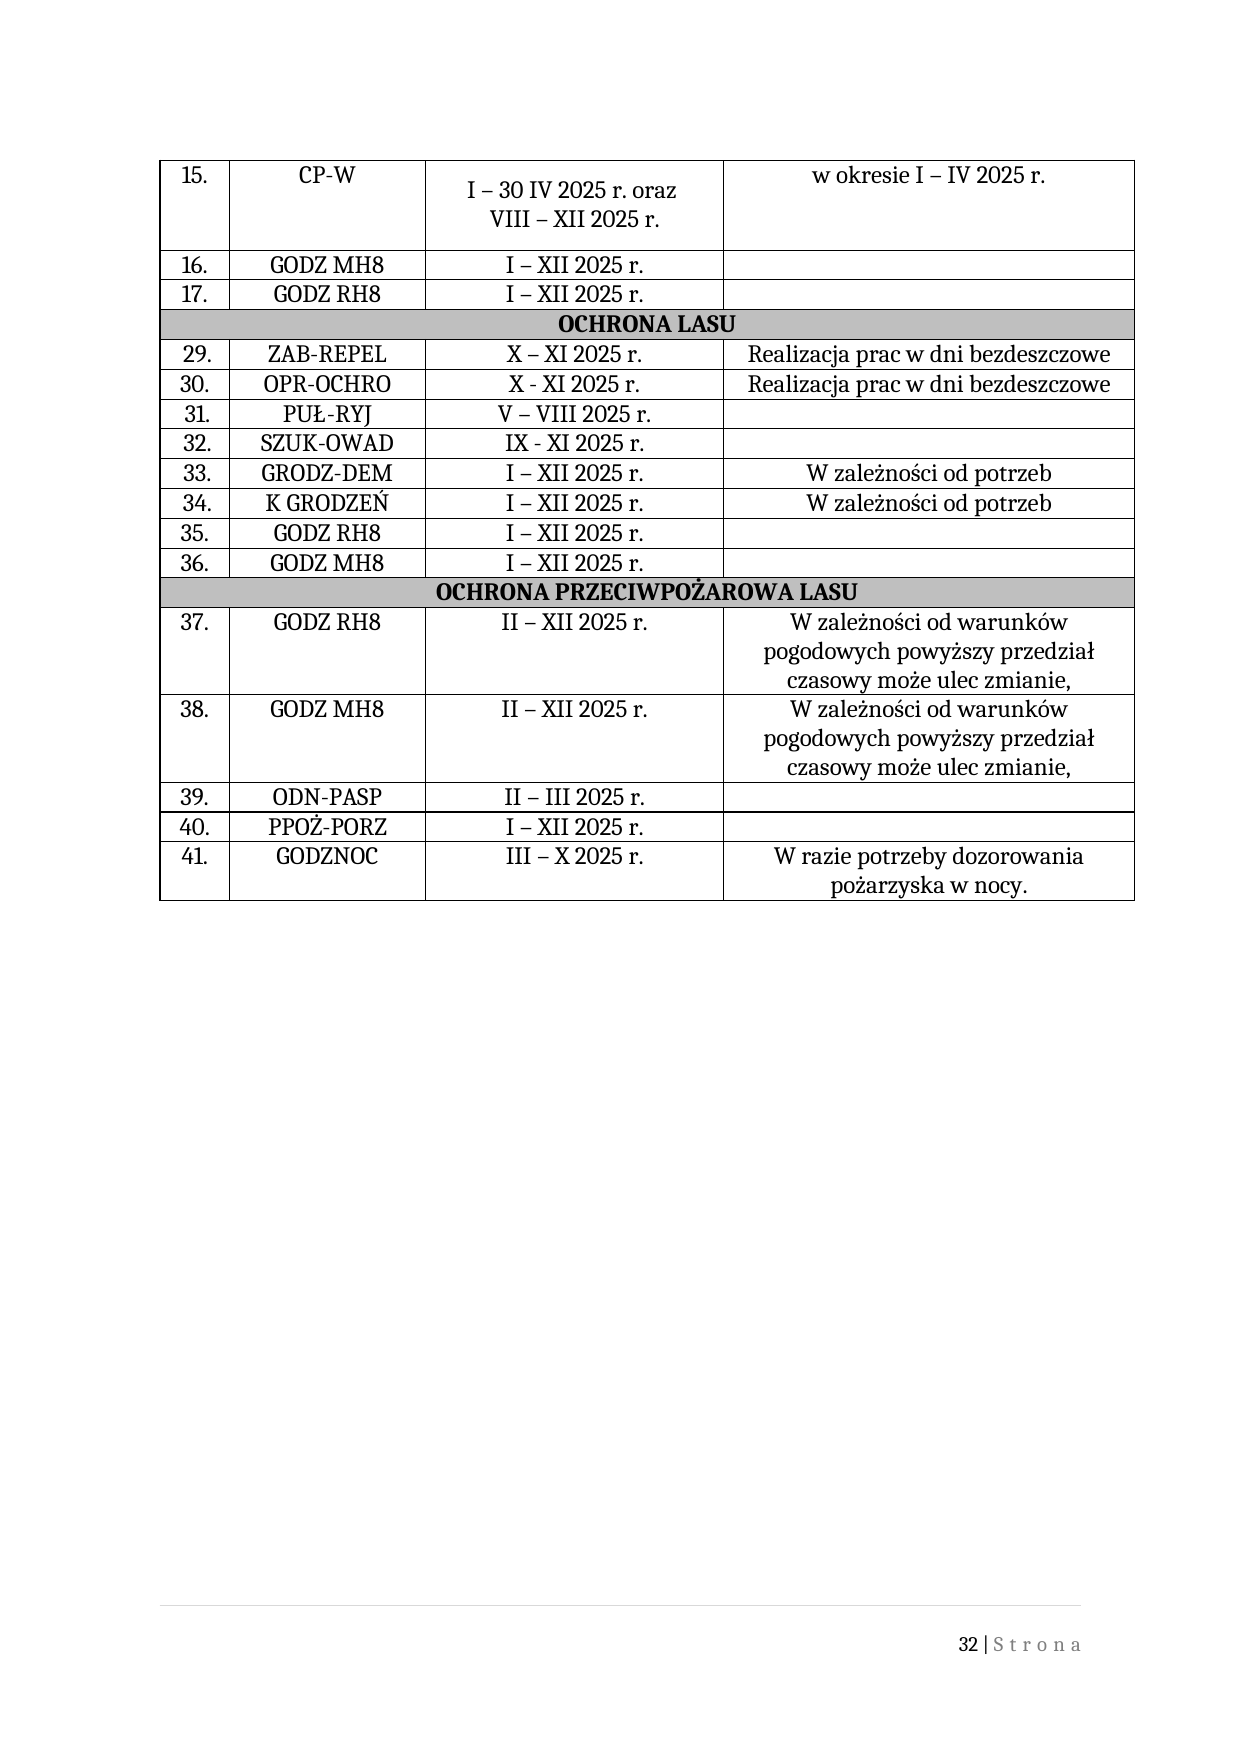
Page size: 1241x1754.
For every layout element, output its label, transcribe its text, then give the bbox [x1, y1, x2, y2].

table_cell IX - XI 2025 r. [426, 429, 723, 458]
table_cell OCHRONA PRZECIWPOŻAROWA LASU [161, 578, 1134, 607]
table_cell II – XII 2025 r. [426, 695, 723, 782]
table_cell PPOŻ-PORZ [230, 813, 425, 841]
table_cell 32. [161, 429, 229, 458]
table_cell I – XII 2025 r. [426, 549, 723, 577]
table_cell GODZ MH8 [230, 549, 425, 577]
table_cell Realizacja prac w dni bezdeszczowe [724, 340, 1134, 369]
table_cell V – VIII 2025 r. [426, 400, 723, 428]
table_cell W razie potrzeby dozorowania pożarzyska w nocy. [724, 842, 1134, 900]
table_cell 15. [161, 161, 229, 249]
table_cell I – XII 2025 r. [426, 813, 723, 841]
table_cell I – 30 IV 2025 r. oraz VIII – XII 2025 r. [426, 161, 723, 249]
table_cell [724, 519, 1134, 547]
table_cell OCHRONA LASU [161, 310, 1134, 339]
table_cell I – XII 2025 r. [426, 280, 723, 309]
table_cell 38. [161, 695, 229, 782]
table_cell 40. [161, 813, 229, 841]
table_cell 30. [161, 370, 229, 398]
table_cell 16. [161, 251, 229, 279]
table_cell [724, 549, 1134, 577]
table_cell II – III 2025 r. [426, 783, 723, 811]
table_cell ZAB-REPEL [230, 340, 425, 369]
table_cell X – XI 2025 r. [426, 340, 723, 369]
table_cell [724, 813, 1134, 841]
table_cell I – XII 2025 r. [426, 489, 723, 518]
table_cell 36. [161, 549, 229, 577]
table_cell W zależności od potrzeb [724, 459, 1134, 488]
table_cell W zależności od warunków pogodowych powyższy przedział czasowy może ulec zmianie, [724, 695, 1134, 782]
table_cell III – X 2025 r. [426, 842, 723, 900]
table_cell X - XI 2025 r. [426, 370, 723, 398]
table_cell Realizacja prac w dni bezdeszczowe [724, 370, 1134, 398]
table_cell I – XII 2025 r. [426, 459, 723, 488]
table_cell [724, 429, 1134, 458]
table_cell 34. [161, 489, 229, 518]
table_cell 31. [161, 400, 229, 428]
table_cell W zależności od potrzeb [724, 489, 1134, 518]
table_cell [724, 280, 1134, 309]
table_cell ODN-PASP [230, 783, 425, 811]
table_cell [724, 400, 1134, 428]
table_cell OPR-OCHRO [230, 370, 425, 398]
table_cell [724, 783, 1134, 811]
table_cell W zależności od warunków pogodowych powyższy przedział czasowy może ulec zmianie, [724, 608, 1134, 694]
table_cell 41. [161, 842, 229, 900]
table_cell GODZ RH8 [230, 519, 425, 547]
table_cell 29. [161, 340, 229, 369]
table_cell GODZ MH8 [230, 251, 425, 279]
table_cell 35. [161, 519, 229, 547]
table_cell GODZ RH8 [230, 280, 425, 309]
table_cell [724, 251, 1134, 279]
table_cell SZUK-OWAD [230, 429, 425, 458]
table_cell CP-W [230, 161, 425, 249]
table_cell K GRODZEŃ [230, 489, 425, 518]
table_cell II – XII 2025 r. [426, 608, 723, 694]
table_cell 37. [161, 608, 229, 694]
table_cell GRODZ-DEM [230, 459, 425, 488]
table_cell GODZ RH8 [230, 608, 425, 694]
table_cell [724, 161, 1134, 249]
table_cell 17. [161, 280, 229, 309]
table_cell GODZ MH8 [230, 695, 425, 782]
table_cell 39. [161, 783, 229, 811]
table_cell GODZNOC [230, 842, 425, 900]
table_cell PUŁ-RYJ [230, 400, 425, 428]
table_cell I – XII 2025 r. [426, 251, 723, 279]
table_cell I – XII 2025 r. [426, 519, 723, 547]
table_cell 33. [161, 459, 229, 488]
